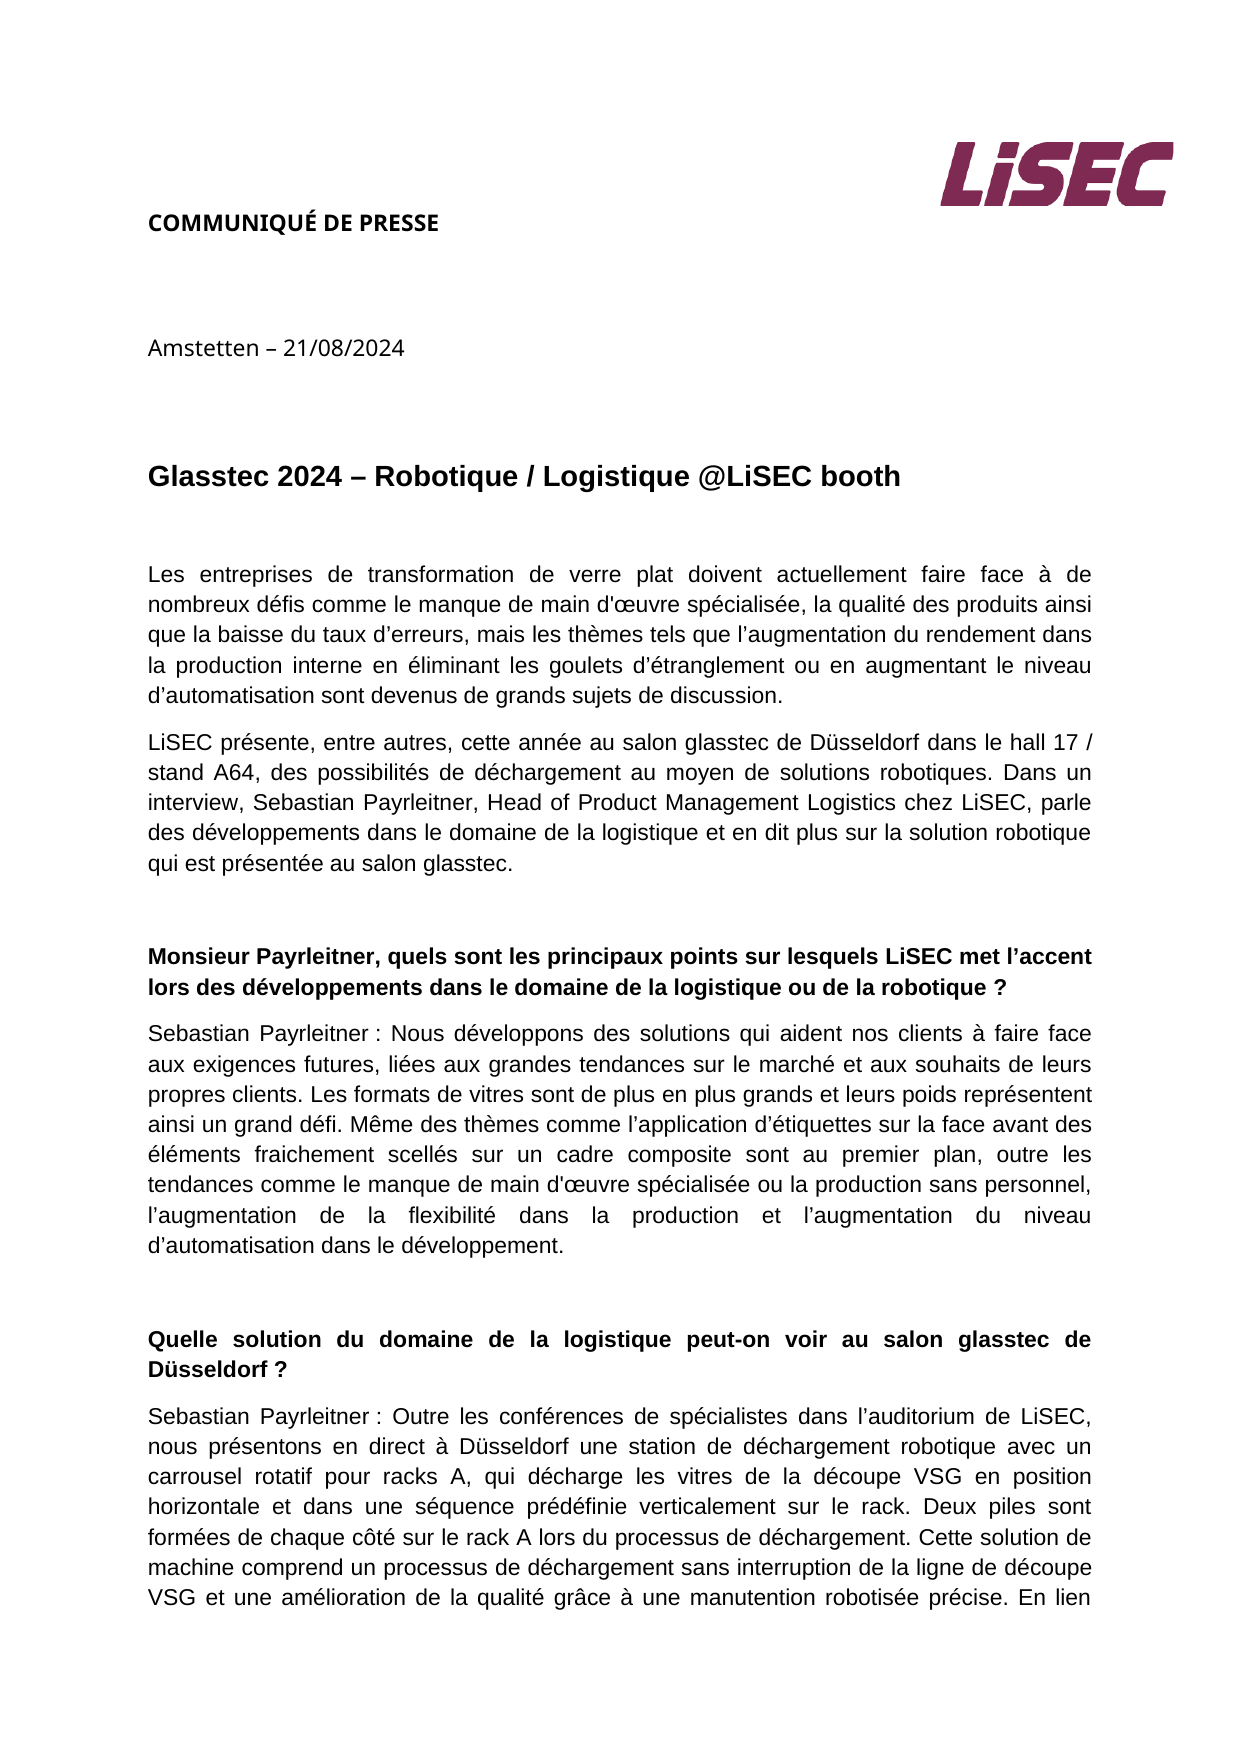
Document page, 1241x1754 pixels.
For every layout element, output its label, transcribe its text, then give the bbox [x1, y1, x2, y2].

text Amstetten – 21/08/2024 [148, 332, 1093, 363]
text Sebastian Payrleitner : Nous développons des solutions qui aident nos clients à faire face aux exigences futures, liées aux grandes tendances sur le marché et aux souhaits de leurs propres clients. Les formats de vitres sont de plus en plus grands et leurs poids représentent ainsi un grand défi. Même des thèmes comme l’application d’étiquettes sur la face avant des éléments fraichement scellés sur un cadre composite sont au premier plan, outre les tendances comme le manque de main d'œuvre spécialisée ou la production sans personnel, l’augmentation de la flexibilité dans la production et l’augmentation du niveau d’automatisation dans le développement. [148, 1020, 1093, 1258]
text Les entreprises de transformation de verre plat doivent actuellement faire face à de nombreux défis comme le manque de main d'œuvre spécialisée, la qualité des produits ainsi que la baisse du taux d’erreurs, mais les thèmes tels que l’augmentation du rendement dans la production interne en éliminant les goulets d’étranglement ou en augmentant le niveau d’automatisation sont devenus de grands sujets de discussion. [148, 561, 1093, 708]
picture [939, 142, 1173, 205]
text Monsieur Payrleitner, quels sont les principaux points sur lesquels LiSEC met l’accent lors des développements dans le domaine de la logistique ou de la robotique ? [148, 943, 1093, 1000]
text LiSEC présente, entre autres, cette année au salon glasstec de Düsseldorf dans le hall 17 / stand A64, des possibilités de déchargement au moyen de solutions robotiques. Dans un interview, Sebastian Payrleitner, Head of Product Management Logistics chez LiSEC, parle des développements dans le domaine de la logistique et en dit plus sur la solution robotique qui est présentée au salon glasstec. [148, 729, 1093, 876]
text Glasstec 2024 – Robotique / Logistique @LiSEC booth [148, 459, 1093, 492]
text Quelle solution du domaine de la logistique peut-on voir au salon glasstec de Düsseldorf ? [148, 1326, 1093, 1382]
